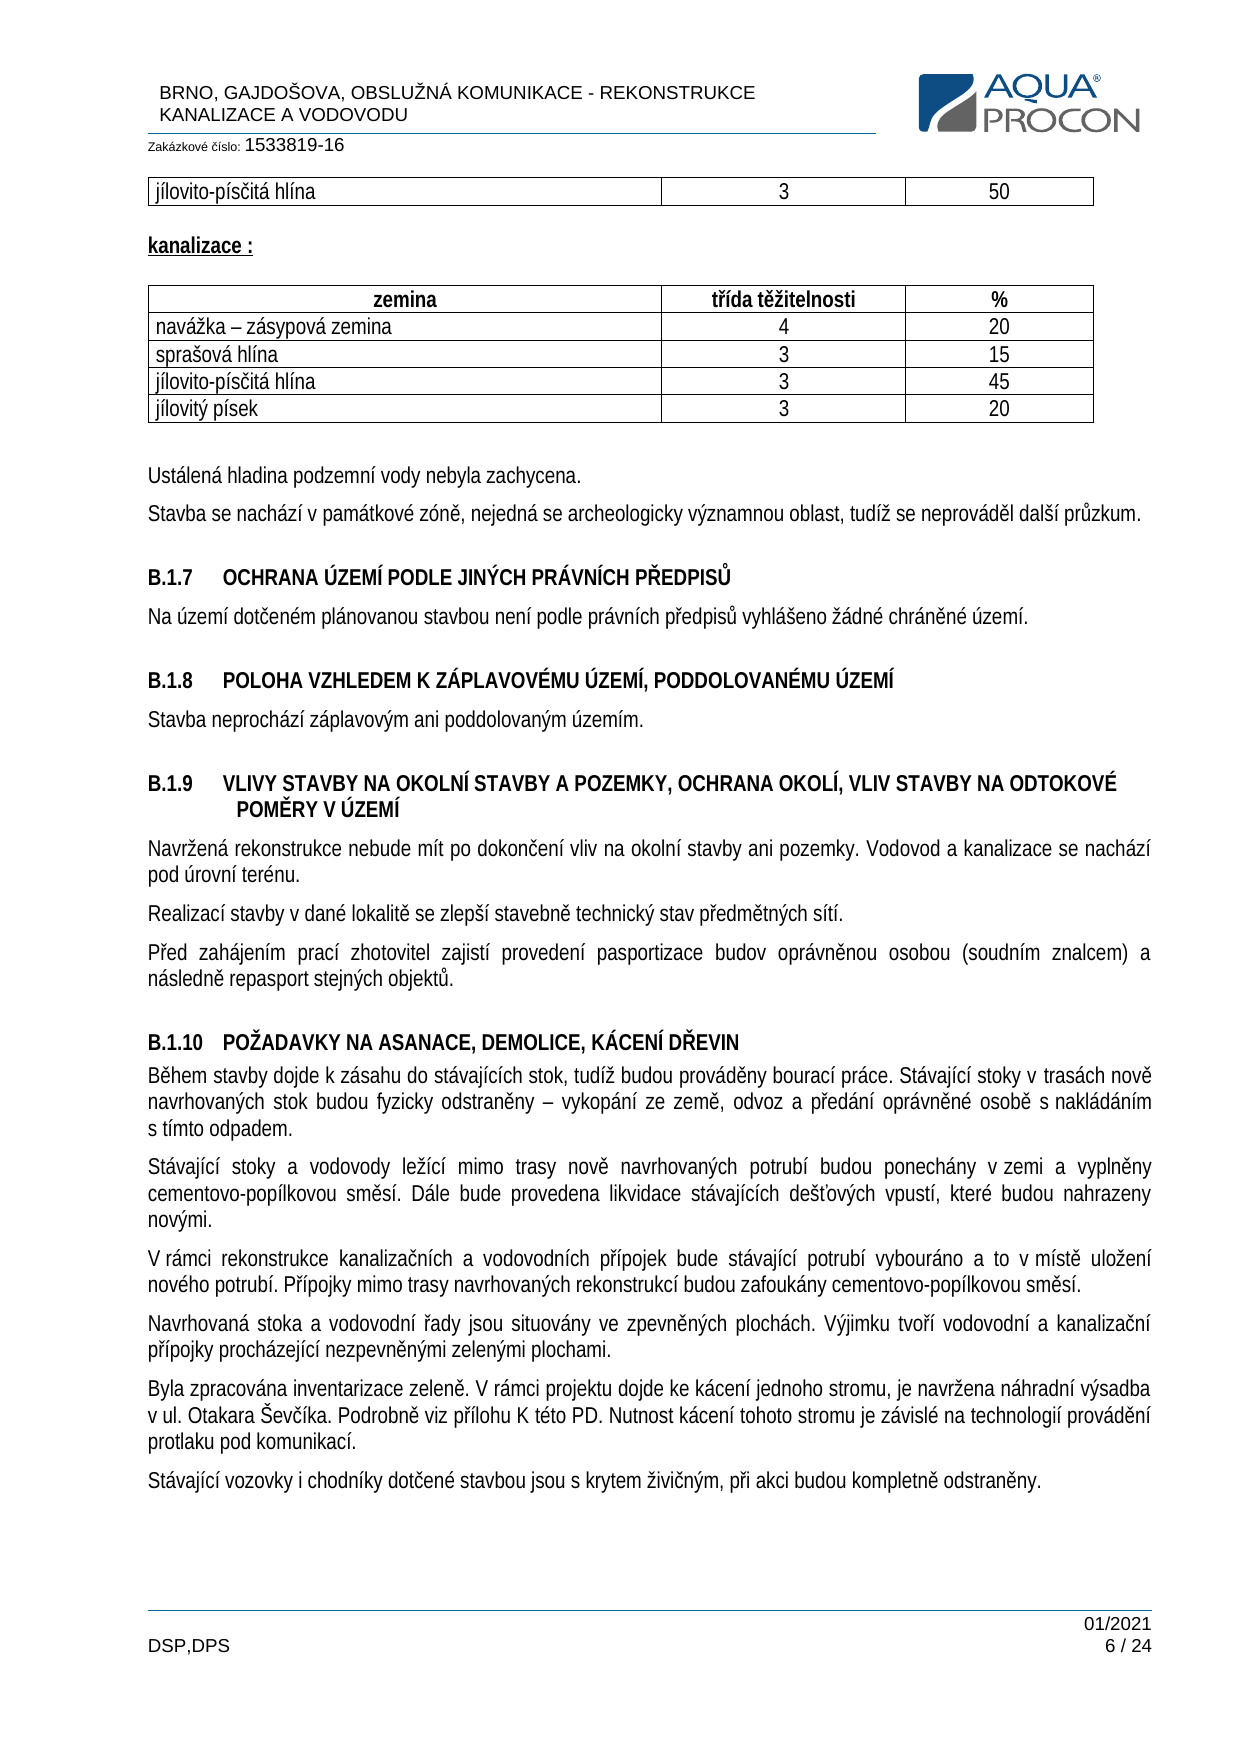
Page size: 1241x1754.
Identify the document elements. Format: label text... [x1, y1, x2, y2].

text Stavba se nachází v památkové zóně, nejedná se archeologicky významnou oblast, tudíž se neprováděl další průzkum. [148, 500, 1152, 527]
table_cell jílovito-písčitá hlína [149, 178, 661, 204]
text Stavba neprochází záplavovým ani poddolovaným územím. [148, 706, 1152, 732]
table_cell 3 [662, 341, 905, 367]
table_cell 20 [906, 313, 1093, 339]
table_cell navážka – zásypová zemina [149, 313, 661, 339]
table_cell 50 [906, 178, 1093, 204]
text Realizací stavby v dané lokalitě se zlepší stavebně technický stav předmětných sítí. [148, 900, 1152, 926]
text Stávající stoky a vodovody ležící mimo trasy nově navrhovaných potrubí budou ponechány v zemi a vyplněny cementovo-popílkovou směsí. Dále bude provedena likvidace stávajících dešťových vpustí, které budou nahrazeny novými. [148, 1153, 1152, 1232]
table_cell 3 [662, 178, 905, 204]
table_cell 20 [906, 395, 1093, 422]
subtitle POŽADAVKY NA ASANACE, DEMOLICE, KÁCENÍ DŘEVIN [148, 1029, 1152, 1056]
table_header zemina [149, 286, 661, 312]
text Před zahájením prací zhotovitel zajistí provedení pasportizace budov oprávněnou osobou (soudním znalcem) a následně repasport stejných objektů. [148, 939, 1152, 992]
subtitle VLIVY STAVBY NA OKOLNÍ STAVBY A POZEMKY, OCHRANA OKOLÍ, VLIV STAVBY NA ODTOKOVÉ POMĚRY V ÚZEMÍ [148, 770, 1152, 822]
table_cell sprašová hlína [149, 341, 661, 367]
text Navrhovaná stoka a vodovodní řady jsou situovány ve zpevněných plochách. Výjimku tvoří vodovodní a kanalizační přípojky procházející nezpevněnými zelenými plochami. [148, 1310, 1152, 1363]
table_cell 3 [662, 395, 905, 422]
table_cell 4 [662, 313, 905, 339]
text Byla zpracována inventarizace zeleně. V rámci projektu dojde ke kácení jednoho stromu, je navržena náhradní výsadba v ul. Otakara Ševčíka. Podrobně viz přílohu K této PD. Nutnost kácení tohoto stromu je závislé na technologií provádění protlaku pod komunikací. [148, 1375, 1152, 1454]
text Ustálená hladina podzemní vody nebyla zachycena. [148, 462, 1152, 488]
text Během stavby dojde k zásahu do stávajících stok, tudíž budou prováděny bourací práce. Stávající stoky v trasách nově navrhovaných stok budou fyzicky odstraněny – vykopání ze země, odvoz a předání oprávněné osobě s nakládáním s tímto odpadem. [148, 1062, 1152, 1141]
table_header třída těžitelnosti [662, 286, 905, 312]
table_cell jílovito-písčitá hlína [149, 368, 661, 394]
text V rámci rekonstrukce kanalizačních a vodovodních přípojek bude stávající potrubí vybouráno a to v místě uložení nového potrubí. Přípojky mimo trasy navrhovaných rekonstrukcí budou zafoukány cementovo-popílkovou směsí. [148, 1245, 1152, 1298]
table_cell 3 [662, 368, 905, 394]
text Stávající vozovky i chodníky dotčené stavbou jsou s krytem živičným, při akci budou kompletně odstraněny. [148, 1467, 1152, 1493]
subtitle POLOHA VZHLEDEM K ZÁPLAVOVÉMU ÚZEMÍ, PODDOLOVANÉMU ÚZEMÍ [148, 667, 1152, 693]
subtitle OCHRANA ÚZEMÍ PODLE JINÝCH PRÁVNÍCH PŘEDPISŮ [148, 564, 1152, 591]
table_header % [906, 286, 1093, 312]
table_cell jílovitý písek [149, 395, 661, 422]
table_cell 45 [906, 368, 1093, 394]
table_cell 15 [906, 341, 1093, 367]
text kanalizace : [148, 232, 1152, 258]
text Na území dotčeném plánovanou stavbou není podle právních předpisů vyhlášeno žádné chráněné území. [148, 603, 1152, 629]
text Navržená rekonstrukce nebude mít po dokončení vliv na okolní stavby ani pozemky. Vodovod a kanalizace se nachází pod úrovní terénu. [148, 835, 1152, 888]
